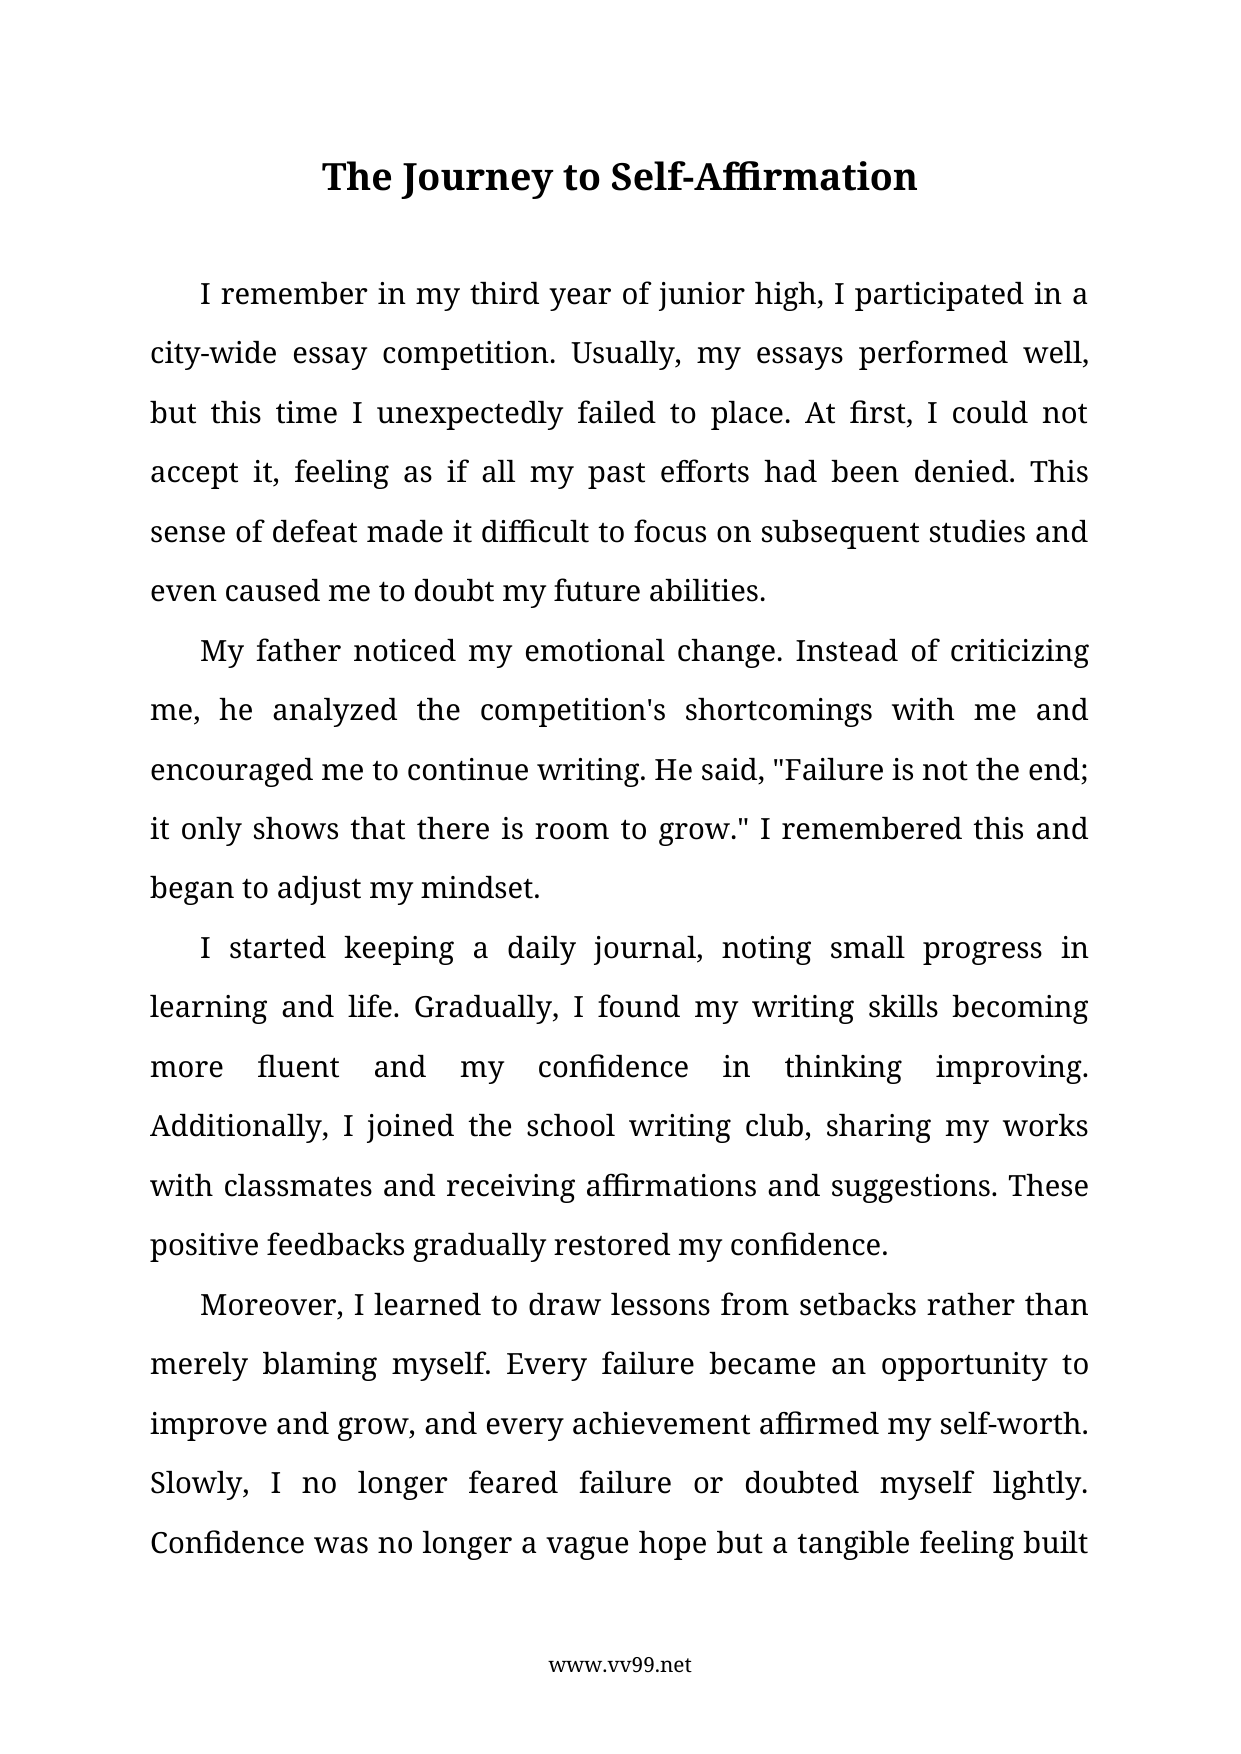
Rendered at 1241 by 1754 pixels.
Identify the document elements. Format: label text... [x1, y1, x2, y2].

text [150, 1284, 1090, 1562]
subtitle The Journey to Self-Affirmation [150, 150, 1090, 201]
text I remember in my third year of junior high, I participated in a city-wide essay competition. Usually, my essays performed well, but this time I unexpectedly failed to place. At first, I could not accept it, feeling as if all my past efforts had been denied. This sense of defeat made it difficult to focus on subsequent studies and even caused me to doubt my future abilities. [150, 273, 1090, 610]
text My father noticed my emotional change. Instead of criticizing me, he analyzed the competition's shortcomings with me and encouraged me to continue writing. He said, "Failure is not the end; it only shows that there is room to grow." I remembered this and began to adjust my mindset. [150, 630, 1090, 907]
text I started keeping a daily journal, noting small progress in learning and life. Gradually, I found my writing skills becoming more fluent and my confidence in thinking improving. Additionally, I joined the school writing club, sharing my works with classmates and receiving affirmations and suggestions. These positive feedbacks gradually restored my confidence. [150, 927, 1090, 1264]
